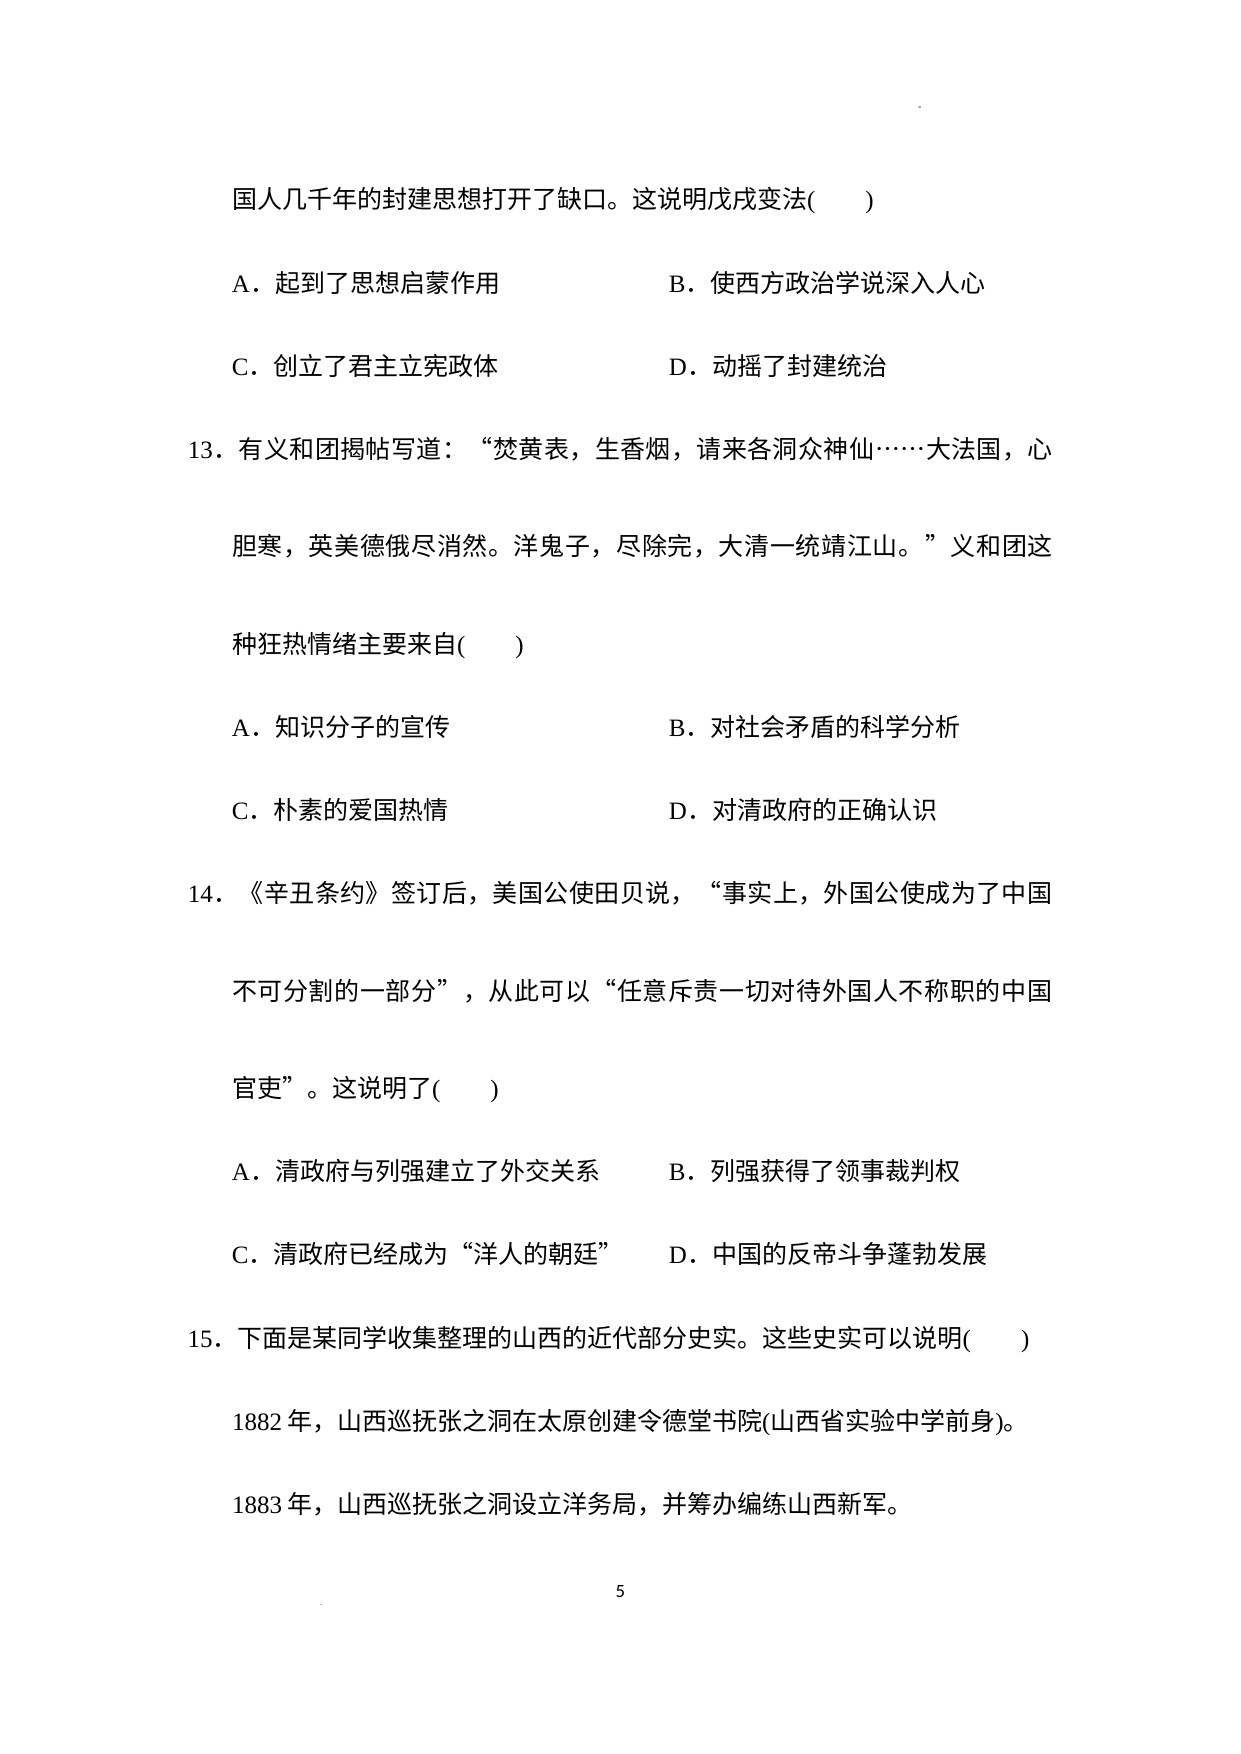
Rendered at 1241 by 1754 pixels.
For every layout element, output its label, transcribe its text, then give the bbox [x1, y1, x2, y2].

text 1882年，山西巡抚张之洞在太原创建令德堂书院(山西省实验中学前身)。 [232, 1387, 1053, 1452]
text 15．下面是某同学收集整理的山西的近代部分史实。这些史实可以说明( ) [187, 1304, 1053, 1369]
text A．知识分子的宣传 B．对社会矛盾的科学分析 [187, 693, 1053, 758]
text 1883年，山西巡抚张之洞设立洋务局，并筹办编练山西新军。 [232, 1470, 1053, 1535]
text A．清政府与列强建立了外交关系 B．列强获得了领事裁判权 [187, 1137, 1053, 1202]
text A．起到了思想启蒙作用 B．使西方政治学说深入人心 [187, 249, 1053, 314]
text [188, 166, 1053, 231]
text C．创立了君主立宪政体 D．动摇了封建统治 [187, 332, 1053, 397]
text 13．有义和团揭帖写道：“焚黄表，生香烟，请来各洞众神仙……大法国，心胆寒，英美德俄尽消然。洋鬼子，尽除完，大清一统靖江山。”义和团这种狂热情绪主要来自( ) [188, 415, 1053, 675]
text C．清政府已经成为“洋人的朝廷” D．中国的反帝斗争蓬勃发展 [187, 1221, 1053, 1286]
text 14．《辛丑条约》签订后，美国公使田贝说，“事实上，外国公使成为了中国不可分割的一部分”，从此可以“任意斥责一切对待外国人不称职的中国官吏”。这说明了( ) [188, 859, 1053, 1119]
text C．朴素的爱国热情 D．对清政府的正确认识 [187, 776, 1053, 841]
